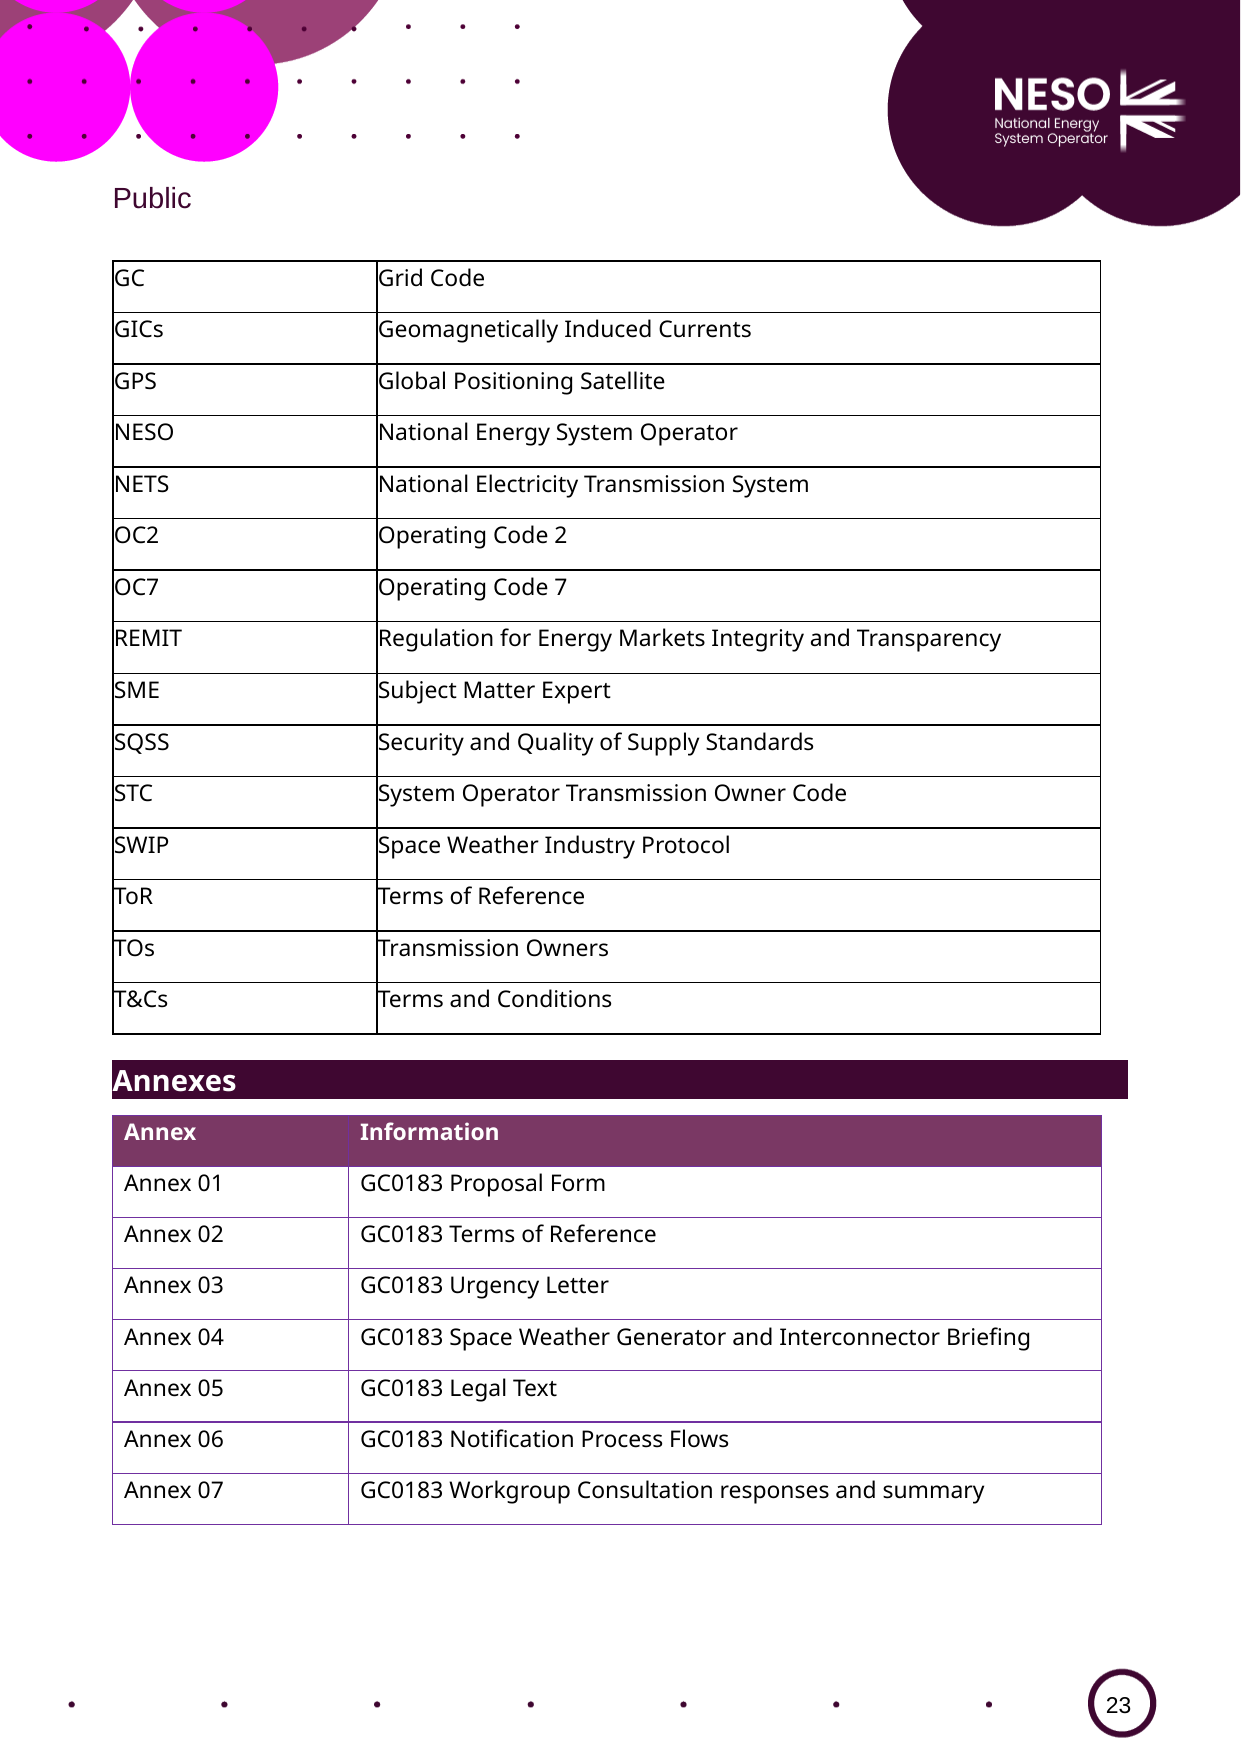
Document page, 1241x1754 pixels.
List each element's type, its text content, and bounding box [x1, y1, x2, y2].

table_cell OC7 [114, 571, 376, 621]
table_cell SQSS [114, 726, 376, 776]
table_cell Space Weather Industry Protocol [378, 829, 1100, 879]
table_cell Operating Code 2 [378, 519, 1100, 569]
table_cell Global Positioning Satellite [378, 365, 1100, 414]
table_cell GC [114, 262, 376, 311]
table_cell NETS [114, 468, 376, 518]
table_cell T&Cs [114, 983, 376, 1033]
table_cell National Energy System Operator [378, 416, 1100, 466]
table_cell GC0183 Urgency Letter [349, 1269, 1101, 1319]
table_header Annex [113, 1116, 348, 1166]
table_header Information [349, 1116, 1101, 1166]
table_cell GPS [114, 365, 376, 414]
table_cell GC0183 Notification Process Flows [349, 1423, 1101, 1472]
text Annexes [112, 1060, 1128, 1099]
table_cell Annex 03 [113, 1269, 348, 1319]
table_cell Annex 06 [113, 1423, 348, 1472]
table_cell TOs [114, 932, 376, 982]
table_cell GC0183 Workgroup Consultation responses and summary [349, 1474, 1101, 1523]
table_cell Terms and Conditions [378, 983, 1100, 1033]
table_cell STC [114, 777, 376, 827]
table_cell GICs [114, 313, 376, 363]
table_cell National Electricity Transmission System [378, 468, 1100, 518]
table_cell OC2 [114, 519, 376, 569]
table_cell Annex 07 [113, 1474, 348, 1523]
table_cell SWIP [114, 829, 376, 879]
table_cell Security and Quality of Supply Standards [378, 726, 1100, 776]
table_cell ToR [114, 880, 376, 930]
table_cell Transmission Owners [378, 932, 1100, 982]
table_cell GC0183 Legal Text [349, 1371, 1101, 1421]
table_cell Annex 05 [113, 1371, 348, 1421]
table_cell GC0183 Terms of Reference [349, 1218, 1101, 1268]
table_cell Annex 04 [113, 1320, 348, 1370]
table_cell Regulation for Energy Markets Integrity and Transparency [378, 622, 1100, 672]
table_cell System Operator Transmission Owner Code [378, 777, 1100, 827]
table_cell Geomagnetically Induced Currents [378, 313, 1100, 363]
table_cell Grid Code [378, 262, 1100, 311]
picture [0, 0, 1241, 1754]
table_cell GC0183 Space Weather Generator and Interconnector Briefing [349, 1320, 1101, 1370]
table_cell NESO [114, 416, 376, 466]
table_cell Subject Matter Expert [378, 674, 1100, 724]
table_cell Operating Code 7 [378, 571, 1100, 621]
table_cell GC0183 Proposal Form [349, 1167, 1101, 1217]
table_cell Terms of Reference [378, 880, 1100, 930]
table_cell Annex 02 [113, 1218, 348, 1268]
table_cell Annex 01 [113, 1167, 348, 1217]
table_cell SME [114, 674, 376, 724]
table_cell REMIT [114, 622, 376, 672]
